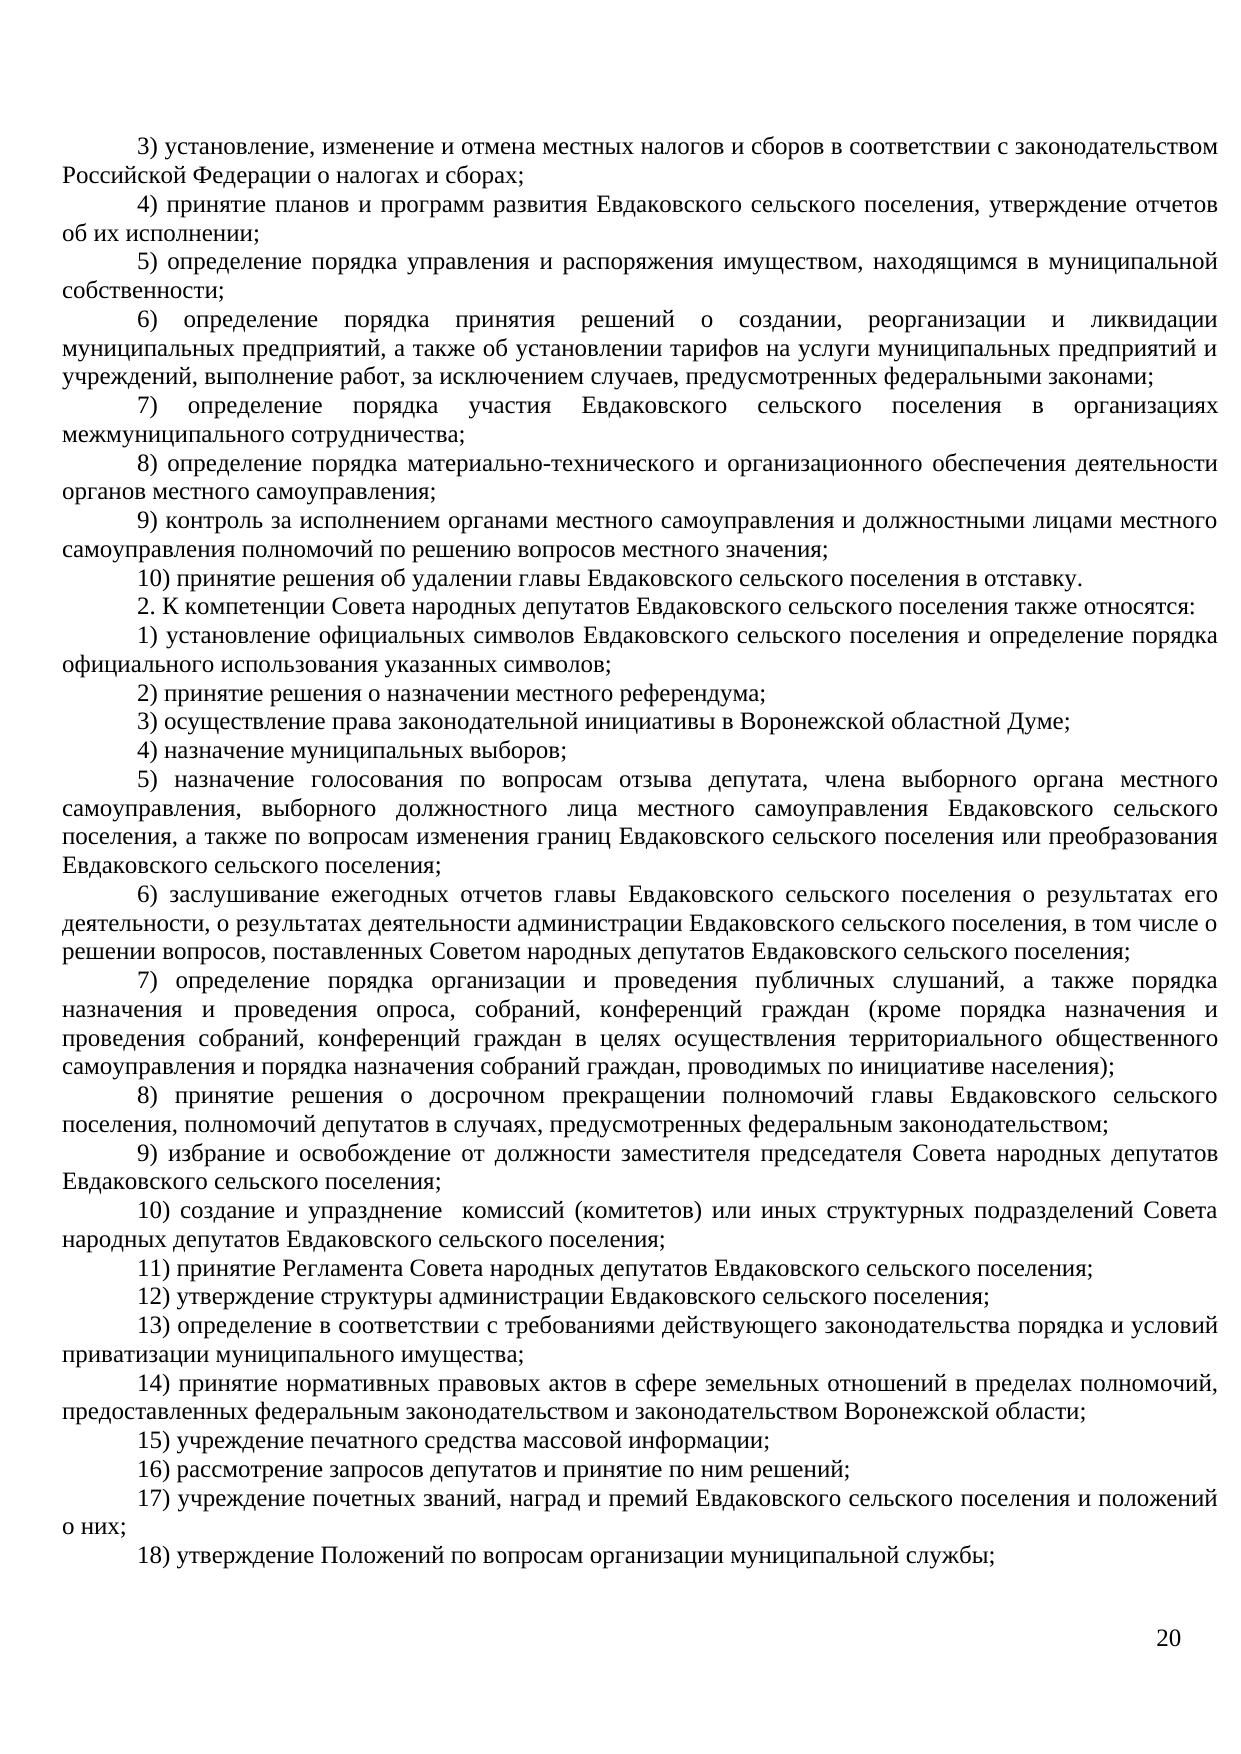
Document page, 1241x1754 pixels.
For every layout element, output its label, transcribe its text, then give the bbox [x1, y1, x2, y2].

text 12) утверждение структуры администрации Евдаковского сельского поселения; [62, 1281, 1219, 1310]
text 6) определение порядка принятия решений о создании, реорганизации и ликвидации муниципальных предприятий, а также об установлении тарифов на услуги муниципальных предприятий и учреждений, выполнение работ, за исключением случаев, предусмотренных федеральными законами; [62, 304, 1219, 390]
text 8) определение порядка материально-технического и организационного обеспечения деятельности органов местного самоуправления; [62, 448, 1219, 505]
text 3) установление, изменение и отмена местных налогов и сборов в соответствии с законодательством Российской Федерации о налогах и сборах; [62, 131, 1219, 189]
text 13) определение в соответствии с требованиями действующего законодательства порядка и условий приватизации муниципального имущества; [62, 1310, 1219, 1368]
text 6) заслушивание ежегодных отчетов главы Евдаковского сельского поселения о результатах его деятельности, о результатах деятельности администрации Евдаковского сельского поселения, в том числе о решении вопросов, поставленных Советом народных депутатов Евдаковского сельского поселения; [62, 879, 1219, 965]
text 11) принятие Регламента Совета народных депутатов Евдаковского сельского поселения; [62, 1253, 1219, 1281]
text 5) назначение голосования по вопросам отзыва депутата, члена выборного органа местного самоуправления, выборного должностного лица местного самоуправления Евдаковского сельского поселения, а также по вопросам изменения границ Евдаковского сельского поселения или преобразования Евдаковского сельского поселения; [62, 764, 1219, 879]
text 9) контроль за исполнением органами местного самоуправления и должностными лицами местного самоуправления полномочий по решению вопросов местного значения; [62, 505, 1219, 563]
text 7) определение порядка участия Евдаковского сельского поселения в организациях межмуниципального сотрудничества; [62, 390, 1219, 448]
text 7) определение порядка организации и проведения публичных слушаний, а также порядка назначения и проведения опроса, собраний, конференций граждан (кроме порядка назначения и проведения собраний, конференций граждан в целях осуществления территориального общественного самоуправления и порядка назначения собраний граждан, проводимых по инициативе населения); [62, 965, 1219, 1080]
text 15) учреждение печатного средства массовой информации; [62, 1425, 1219, 1454]
text 10) создание и упразднение комиссий (комитетов) или иных структурных подразделений Совета народных депутатов Евдаковского сельского поселения; [62, 1195, 1219, 1253]
text 4) принятие планов и программ развития Евдаковского сельского поселения, утверждение отчетов об их исполнении; [62, 189, 1219, 246]
text 9) избрание и освобождение от должности заместителя председателя Совета народных депутатов Евдаковского сельского поселения; [62, 1138, 1219, 1195]
text 17) учреждение почетных званий, наград и премий Евдаковского сельского поселения и положений о них; [62, 1483, 1219, 1540]
text 8) принятие решения о досрочном прекращении полномочий главы Евдаковского сельского поселения, полномочий депутатов в случаях, предусмотренных федеральным законодательством; [62, 1080, 1219, 1138]
text 16) рассмотрение запросов депутатов и принятие по ним решений; [62, 1454, 1219, 1483]
text 14) принятие нормативных правовых актов в сфере земельных отношений в пределах полномочий, предоставленных федеральным законодательством и законодательством Воронежской области; [62, 1368, 1219, 1425]
text 18) утверждение Положений по вопросам организации муниципальной службы; [62, 1540, 1219, 1569]
text 2) принятие решения о назначении местного референдума; [62, 678, 1219, 706]
text 2. К компетенции Совета народных депутатов Евдаковского сельского поселения также относятся: [62, 591, 1219, 620]
text 10) принятие решения об удалении главы Евдаковского сельского поселения в отставку. [62, 563, 1219, 591]
text 4) назначение муниципальных выборов; [62, 735, 1219, 764]
text 1) установление официальных символов Евдаковского сельского поселения и определение порядка официального использования указанных символов; [62, 620, 1219, 678]
text 3) осуществление права законодательной инициативы в Воронежской областной Думе; [62, 706, 1219, 735]
text 5) определение порядка управления и распоряжения имуществом, находящимся в муниципальной собственности; [62, 246, 1219, 304]
